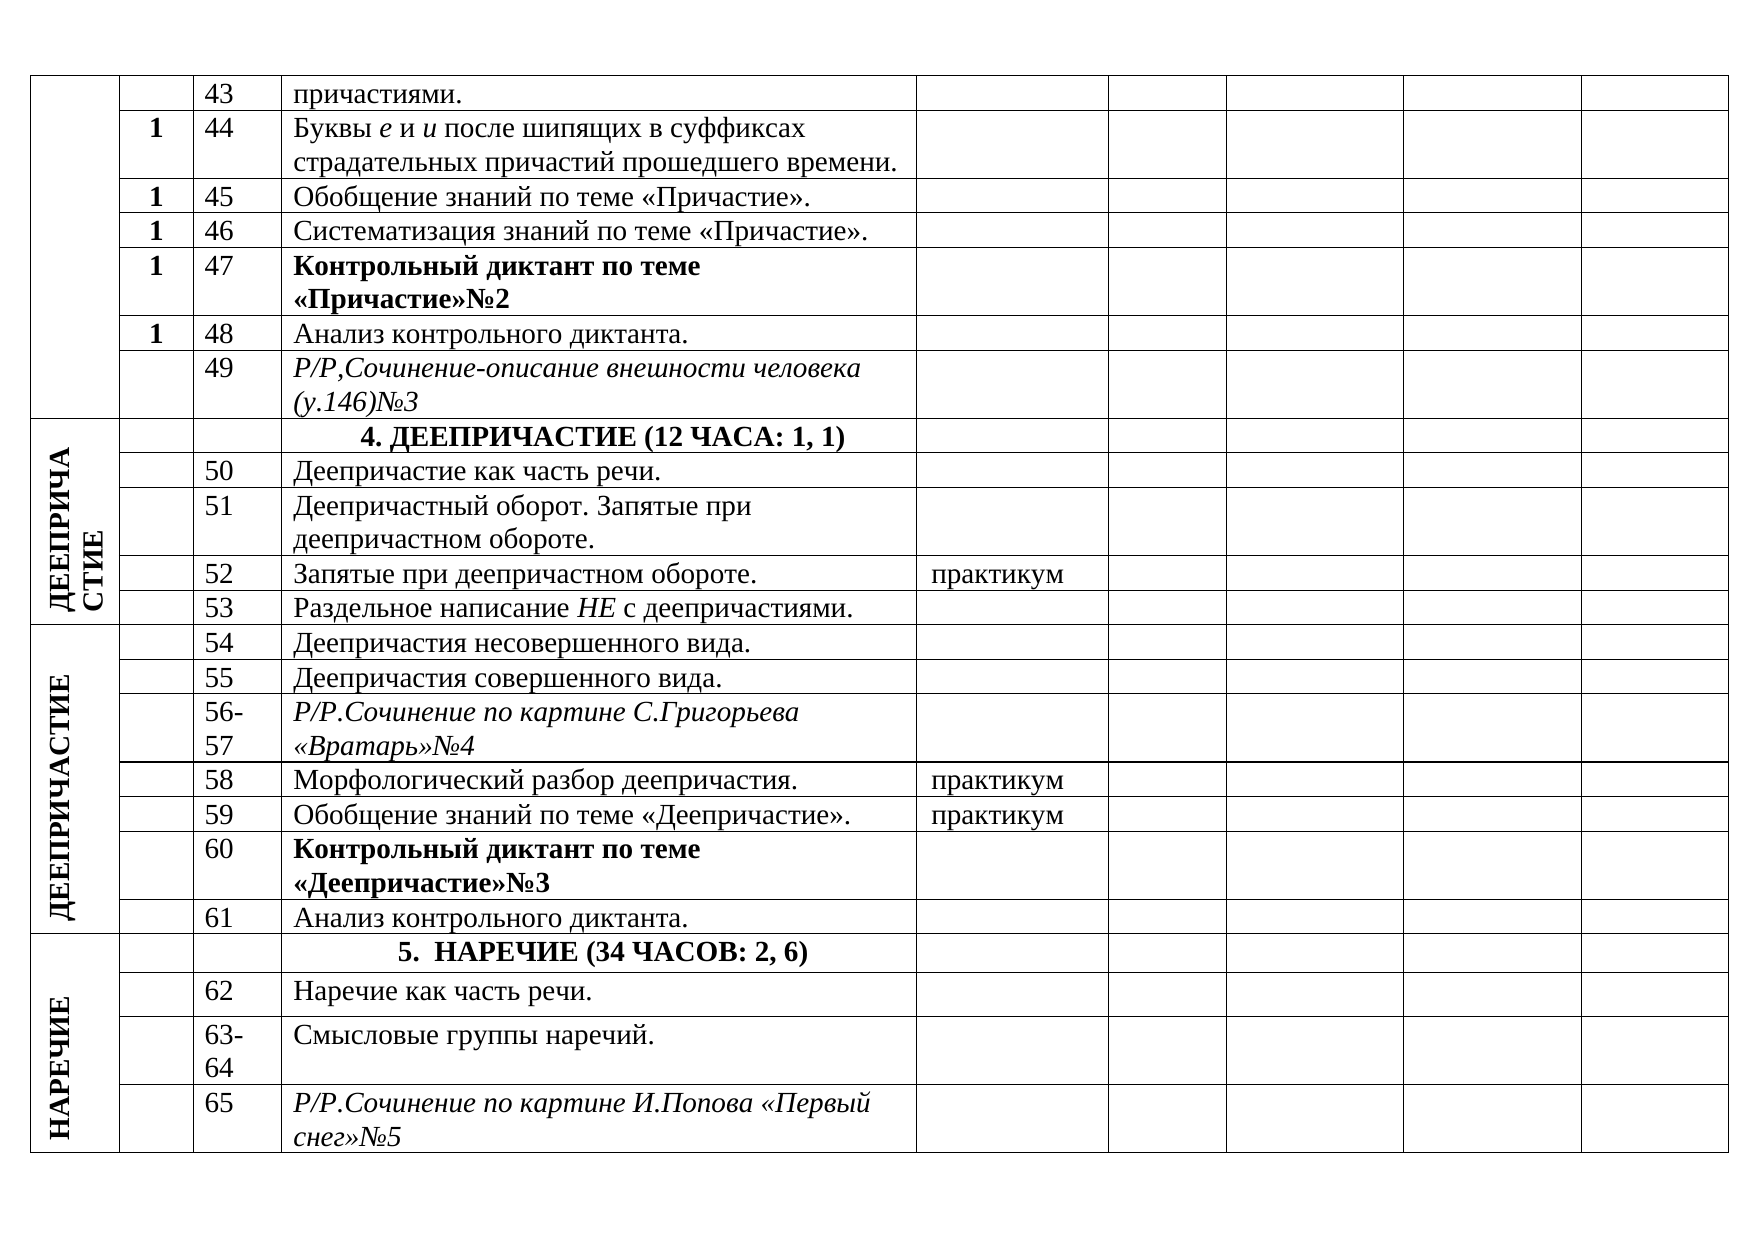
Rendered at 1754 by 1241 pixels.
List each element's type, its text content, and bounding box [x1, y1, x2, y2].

table_cell [1582, 660, 1728, 693]
table_cell [120, 419, 193, 452]
table_cell [120, 453, 193, 487]
table_cell [917, 832, 1108, 899]
table_cell [917, 973, 1108, 1016]
table_cell [1404, 1085, 1581, 1152]
table_cell Обобщение знаний по теме «Причастие». [282, 179, 916, 212]
table_cell 60 [194, 832, 281, 899]
table_cell [1404, 797, 1581, 831]
table_cell [1227, 934, 1403, 972]
table_cell [120, 351, 193, 418]
table_cell [1227, 1017, 1403, 1084]
table_cell [1109, 351, 1226, 418]
table_cell [1404, 763, 1581, 796]
table_cell [1404, 488, 1581, 555]
table_cell НАРЕЧИЕ [31, 934, 119, 1152]
table_cell Деепричастие как часть речи. [282, 453, 916, 487]
table_cell [917, 1017, 1108, 1084]
table_cell [917, 900, 1108, 933]
table_cell [1109, 934, 1226, 972]
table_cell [282, 76, 916, 109]
table_cell 1 [120, 248, 193, 315]
table_cell Морфологический разбор деепричастия. [282, 763, 916, 796]
table_cell [917, 351, 1108, 418]
table_cell [1109, 900, 1226, 933]
table_cell Р/Р.Сочинение по картине С.Григорьева «Вратарь»№4 [282, 694, 916, 761]
table_cell [1404, 660, 1581, 693]
table_cell Раздельное написание НЕ с деепричастиями. [282, 591, 916, 624]
table_cell 1 [120, 213, 193, 247]
table_cell [1227, 832, 1403, 899]
table_cell [1109, 763, 1226, 796]
table_cell 1 [120, 179, 193, 212]
table_cell [917, 419, 1108, 452]
table_cell Р/Р.Сочинение по картине И.Попова «Первый снег»№5 [282, 1085, 916, 1152]
table_cell 55 [194, 660, 281, 693]
table_cell [1227, 488, 1403, 555]
table_cell [1582, 832, 1728, 899]
table_cell 54 [194, 625, 281, 659]
table_cell [1227, 797, 1403, 831]
table_cell [120, 900, 193, 933]
table_cell [1582, 248, 1728, 315]
table_cell [1227, 625, 1403, 659]
table_cell [1582, 488, 1728, 555]
table_cell [120, 625, 193, 659]
table_cell [1404, 900, 1581, 933]
table_cell 65 [194, 1085, 281, 1152]
table_cell [1582, 934, 1728, 972]
table_cell [1109, 248, 1226, 315]
table_cell [1404, 111, 1581, 178]
table_cell [1109, 625, 1226, 659]
table_cell [917, 934, 1108, 972]
table_cell [1404, 76, 1581, 109]
table_cell [1109, 1017, 1226, 1084]
table_cell [1404, 179, 1581, 212]
table_cell [120, 591, 193, 624]
table_cell Наречие как часть речи. [282, 973, 916, 1016]
table_cell [1109, 179, 1226, 212]
table_cell [1404, 934, 1581, 972]
table_cell [917, 179, 1108, 212]
table_cell 42-43 [194, 76, 281, 109]
table_cell Контрольный диктант по теме «Деепричастие»№3 [282, 832, 916, 899]
table_cell [1582, 179, 1728, 212]
table_cell [917, 248, 1108, 315]
table_cell [120, 488, 193, 555]
table_cell [1227, 694, 1403, 761]
table_cell [1582, 419, 1728, 452]
table_cell [1109, 453, 1226, 487]
table_cell практикум [917, 797, 1108, 831]
table_cell [1109, 76, 1226, 109]
table_cell [1109, 488, 1226, 555]
table_cell 47 [194, 248, 281, 315]
table_cell Деепричастный оборот. Запятые при деепричастном обороте. [282, 488, 916, 555]
table_cell [1227, 900, 1403, 933]
table_cell [1404, 832, 1581, 899]
table_cell Деепричастия несовершенного вида. [282, 625, 916, 659]
table_cell Анализ контрольного диктанта. [282, 316, 916, 349]
table_cell [1582, 591, 1728, 624]
table_cell [1227, 213, 1403, 247]
table_cell 1 [120, 111, 193, 178]
table_cell 50 [194, 453, 281, 487]
table_cell [1227, 556, 1403, 589]
table_cell [1227, 351, 1403, 418]
table_cell [1404, 556, 1581, 589]
table_cell 61 [194, 900, 281, 933]
table_cell 49 [194, 351, 281, 418]
table_cell практикум [917, 763, 1108, 796]
table_cell [1109, 111, 1226, 178]
table_cell Деепричастия совершенного вида. [282, 660, 916, 693]
table_cell [1582, 1017, 1728, 1084]
table_cell [1109, 973, 1226, 1016]
table_cell Р/Р,Сочинение-описание внешности человека (у.146)№3 [282, 351, 916, 418]
table_cell [1109, 832, 1226, 899]
table_cell [1404, 1017, 1581, 1084]
table_cell [1582, 1085, 1728, 1152]
table_cell [917, 213, 1108, 247]
table_cell 44 [194, 111, 281, 178]
table_cell 5. НАРЕЧИЕ (34 ЧАСОВ: 2, 6) [282, 934, 916, 972]
table_cell [1582, 973, 1728, 1016]
table_cell [120, 763, 193, 796]
table_cell 2 [120, 76, 193, 109]
table_cell 45 [194, 179, 281, 212]
table_cell [1404, 973, 1581, 1016]
table_cell [917, 316, 1108, 349]
table_cell Систематизация знаний по теме «Причастие». [282, 213, 916, 247]
table_cell [194, 419, 281, 452]
table_cell [1227, 419, 1403, 452]
table_cell [1582, 453, 1728, 487]
table_cell [917, 453, 1108, 487]
table_cell [1582, 76, 1728, 109]
table_cell 59 [194, 797, 281, 831]
table_cell 53 [194, 591, 281, 624]
table_cell [917, 111, 1108, 178]
table_cell Смысловые группы наречий. [282, 1017, 916, 1084]
table_cell [1582, 694, 1728, 761]
table_cell [1404, 694, 1581, 761]
table_cell ДЕЕПРИЧАСТИЕ [31, 625, 119, 933]
table_cell [1227, 973, 1403, 1016]
table_cell [1109, 316, 1226, 349]
table_cell [1404, 419, 1581, 452]
table_cell 52 [194, 556, 281, 589]
table_cell [1404, 351, 1581, 418]
table_cell [917, 660, 1108, 693]
table_cell [917, 1085, 1108, 1152]
table_cell [1582, 111, 1728, 178]
table_cell [1582, 625, 1728, 659]
table_cell [1404, 248, 1581, 315]
table_cell практикум [917, 556, 1108, 589]
table_cell [1404, 625, 1581, 659]
table_cell 56-57 [194, 694, 281, 761]
table_cell 63-64 [194, 1017, 281, 1084]
table_cell [1582, 797, 1728, 831]
table_cell [917, 76, 1108, 109]
table_cell [1404, 453, 1581, 487]
table_cell [1109, 694, 1226, 761]
table_cell [1227, 453, 1403, 487]
table_cell 58 [194, 763, 281, 796]
table_cell [1109, 419, 1226, 452]
table_cell [1227, 1085, 1403, 1152]
table_cell 48 [194, 316, 281, 349]
table_cell [120, 832, 193, 899]
table_cell Обобщение знаний по теме «Деепричастие». [282, 797, 916, 831]
table_cell [1582, 351, 1728, 418]
table_cell [1404, 316, 1581, 349]
table_cell [120, 934, 193, 972]
table_cell [1582, 316, 1728, 349]
table_cell [120, 694, 193, 761]
table_cell Анализ контрольного диктанта. [282, 900, 916, 933]
table_cell [1227, 591, 1403, 624]
table_cell [1227, 76, 1403, 109]
table_cell [1227, 660, 1403, 693]
table_cell [1109, 1085, 1226, 1152]
table_cell 1 [120, 316, 193, 349]
table_cell 62 [194, 973, 281, 1016]
table_cell [1227, 316, 1403, 349]
table_cell [917, 694, 1108, 761]
table_cell [1582, 763, 1728, 796]
table_cell 4. ДЕЕПРИЧАСТИЕ (12 ЧАСА: 1, 1) [282, 419, 916, 452]
table_cell [1227, 248, 1403, 315]
table_cell [1109, 213, 1226, 247]
table_cell [120, 797, 193, 831]
table_cell [1404, 591, 1581, 624]
table_cell [120, 973, 193, 1016]
table_cell [1109, 797, 1226, 831]
table_cell Контрольный диктант по теме «Причастие»№2 [282, 248, 916, 315]
table_cell [1109, 591, 1226, 624]
table_cell Буквы е и и после шипящих в суффиксах страдательных причастий прошедшего времени. [282, 111, 916, 178]
table_cell ДЕЕПРИЧАСТИЕ [31, 419, 119, 624]
table_cell [120, 556, 193, 589]
table_cell 46 [194, 213, 281, 247]
table_cell 51 [194, 488, 281, 555]
table_cell Запятые при деепричастном обороте. [282, 556, 916, 589]
table_cell [1109, 660, 1226, 693]
table_cell [1109, 556, 1226, 589]
table_cell [1227, 111, 1403, 178]
table_cell [120, 660, 193, 693]
table_cell [120, 1017, 193, 1084]
table_cell [194, 934, 281, 972]
table_cell [1404, 213, 1581, 247]
table_cell [917, 625, 1108, 659]
table_cell [1227, 763, 1403, 796]
table_cell [917, 591, 1108, 624]
table_cell [917, 488, 1108, 555]
table_cell [1582, 556, 1728, 589]
table_cell [1582, 213, 1728, 247]
table_cell [120, 1085, 193, 1152]
table_cell [1227, 179, 1403, 212]
table_cell [1582, 900, 1728, 933]
